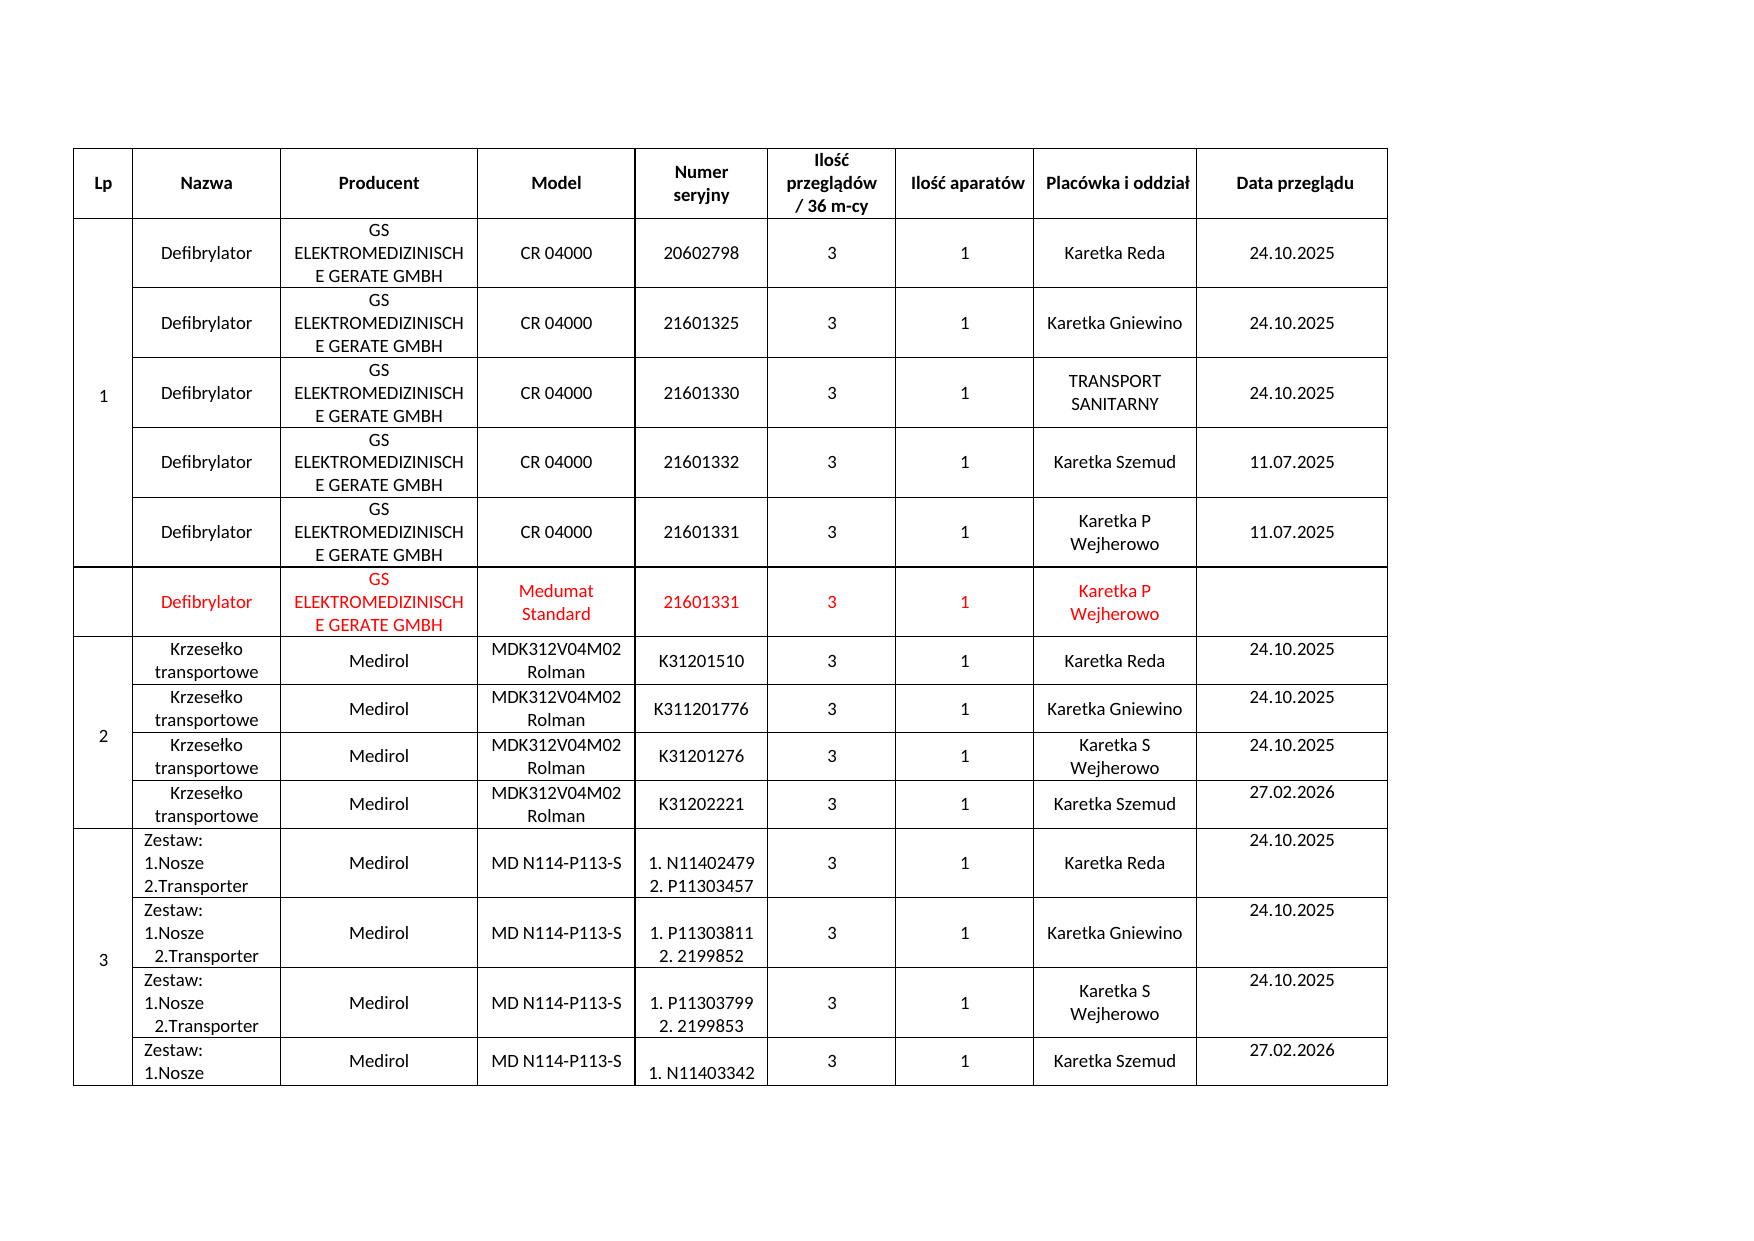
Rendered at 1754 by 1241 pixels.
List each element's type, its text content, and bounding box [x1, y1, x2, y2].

table_cell 24.10.2025 [1197, 358, 1387, 427]
table_cell 24.10.2025 [1197, 733, 1387, 779]
table_cell Defibrylator [133, 498, 280, 566]
table_cell 1 [74, 219, 132, 566]
table_cell Medirol [281, 968, 477, 1037]
table_cell Defibrylator [133, 219, 280, 287]
table_cell 3 [768, 428, 895, 497]
table_cell 24.10.2025 [1197, 898, 1387, 967]
table_header Placówka i oddział [1034, 149, 1196, 217]
table_cell 3 [768, 968, 895, 1037]
table_cell 27.02.2026 [1197, 781, 1387, 827]
table_cell 1 [896, 498, 1033, 566]
table_cell 1. N11402479 2. P11303457 [636, 829, 767, 897]
table_cell MDK312V04M02 Rolman [478, 733, 634, 779]
table_cell TRANSPORT SANITARNY [1034, 358, 1196, 427]
table_cell 20602798 [636, 219, 767, 287]
table_cell 24.10.2025 [1197, 968, 1387, 1037]
table_cell 24.10.2025 [1197, 637, 1387, 684]
table_cell Medirol [281, 1038, 477, 1084]
table_cell 3 [768, 498, 895, 566]
table_cell 2 [74, 637, 132, 827]
table_cell GS ELEKTROMEDIZINISCHE GERATE GMBH [281, 219, 477, 287]
table_cell K311201776 [636, 685, 767, 732]
table_cell GS ELEKTROMEDIZINISCHE GERATE GMBH [281, 428, 477, 497]
table_cell MD N114-P113-S [478, 1038, 634, 1084]
table_cell CR 04000 [478, 288, 634, 357]
table_cell 1. P11303811 2. 2199852 [636, 898, 767, 967]
table_cell 21601331 [636, 568, 767, 636]
table_cell 3 [768, 637, 895, 684]
table_cell Karetka Gniewino [1034, 685, 1196, 732]
table_cell MDK312V04M02 Rolman [478, 637, 634, 684]
table_cell [1197, 568, 1387, 636]
table_cell Karetka Reda [1034, 219, 1196, 287]
table_cell GS ELEKTROMEDIZINISCHE GERATE GMBH [281, 498, 477, 566]
table_cell GS ELEKTROMEDIZINISCHE GERATE GMBH [281, 568, 477, 636]
table_header Nazwa [133, 149, 280, 217]
table_cell Krzesełko transportowe [133, 685, 280, 732]
table_cell 3 [768, 219, 895, 287]
table_cell 1 [896, 637, 1033, 684]
table_cell Karetka Reda [1034, 637, 1196, 684]
table_cell Defibrylator [133, 358, 280, 427]
table_cell 1 [896, 358, 1033, 427]
table_cell Zestaw: 1.Nosze 2.Transporter [133, 829, 280, 897]
table_cell CR 04000 [478, 498, 634, 566]
table_cell 24.10.2025 [1197, 219, 1387, 287]
table_cell MD N114-P113-S [478, 898, 634, 967]
table_cell 1 [896, 428, 1033, 497]
table_cell 1 [896, 829, 1033, 897]
table_cell GS ELEKTROMEDIZINISCHE GERATE GMBH [281, 358, 477, 427]
table_cell 11.07.2025 [1197, 428, 1387, 497]
table_cell 1. P11303799 2. 2199853 [636, 968, 767, 1037]
table_cell Karetka Szemud [1034, 428, 1196, 497]
table_cell GS ELEKTROMEDIZINISCHE GERATE GMBH [281, 288, 477, 357]
table_cell K31201276 [636, 733, 767, 779]
table_cell Karetka Szemud [1034, 781, 1196, 827]
table_cell Defibrylator [133, 428, 280, 497]
table_cell 3 [768, 1038, 895, 1084]
table_cell 27.02.2026 [1197, 1038, 1387, 1084]
table_cell 3 [768, 898, 895, 967]
table_cell 3 [768, 358, 895, 427]
table_header Ilość aparatów [896, 149, 1033, 217]
table_cell 21601332 [636, 428, 767, 497]
table_cell 3 [768, 781, 895, 827]
table_cell Medirol [281, 733, 477, 779]
table_cell MDK312V04M02 Rolman [478, 781, 634, 827]
table_cell Zestaw: 1.Nosze 2.Transporter [133, 968, 280, 1037]
table_cell CR 04000 [478, 219, 634, 287]
table_cell 1 [896, 288, 1033, 357]
table_cell Medirol [281, 685, 477, 732]
table_cell 24.10.2025 [1197, 288, 1387, 357]
table_cell 11.07.2025 [1197, 498, 1387, 566]
table_cell MD N114-P113-S [478, 829, 634, 897]
table_cell K31201510 [636, 637, 767, 684]
table_cell 1 [896, 898, 1033, 967]
table_cell 1 [896, 1038, 1033, 1084]
table_cell 3 [768, 733, 895, 779]
table_cell Medirol [281, 829, 477, 897]
table_header Producent [281, 149, 477, 217]
table_cell Karetka P Wejherowo [1034, 568, 1196, 636]
table_cell Karetka Szemud [1034, 1038, 1196, 1084]
table_cell K31202221 [636, 781, 767, 827]
table_cell Krzesełko transportowe [133, 637, 280, 684]
table_cell 1 [896, 568, 1033, 636]
table_cell Defibrylator [133, 568, 280, 636]
table_cell 1 [896, 219, 1033, 287]
table_cell Karetka Reda [1034, 829, 1196, 897]
table_cell 3 [74, 829, 132, 1084]
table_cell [636, 1038, 767, 1084]
table_cell 1 [896, 733, 1033, 779]
table_cell Karetka S Wejherowo [1034, 968, 1196, 1037]
table_cell 1 [896, 781, 1033, 827]
table_cell 24.10.2025 [1197, 685, 1387, 732]
table_cell Medirol [281, 781, 477, 827]
table_cell Karetka Gniewino [1034, 898, 1196, 967]
table_cell CR 04000 [478, 428, 634, 497]
table_cell 1 [896, 685, 1033, 732]
table_cell 24.10.2025 [1197, 829, 1387, 897]
table_cell 3 [768, 568, 895, 636]
table_cell 3 [768, 288, 895, 357]
table_cell CR 04000 [478, 358, 634, 427]
table_cell Medumat Standard [478, 568, 634, 636]
table_cell MDK312V04M02 Rolman [478, 685, 634, 732]
table_cell 21601331 [636, 498, 767, 566]
table_cell 21601330 [636, 358, 767, 427]
table_header Model [478, 149, 634, 217]
table_cell Medirol [281, 637, 477, 684]
table_cell Krzesełko transportowe [133, 781, 280, 827]
table_cell 3 [768, 829, 895, 897]
table_cell 3 [768, 685, 895, 732]
table_header Numer seryjny [636, 149, 767, 217]
table_cell Karetka P Wejherowo [1034, 498, 1196, 566]
table_header Ilość przeglądów / 36 m-cy [768, 149, 895, 217]
table_cell Zestaw: 1.Nosze 2.Transporter [133, 898, 280, 967]
table_cell Karetka Gniewino [1034, 288, 1196, 357]
table_cell 21601325 [636, 288, 767, 357]
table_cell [133, 1038, 280, 1084]
table_header Data przeglądu [1197, 149, 1387, 217]
table_header Lp [74, 149, 132, 217]
table_cell Karetka S Wejherowo [1034, 733, 1196, 779]
table_cell Defibrylator [133, 288, 280, 357]
table_cell 1 [896, 968, 1033, 1037]
table_cell Krzesełko transportowe [133, 733, 280, 779]
table_cell MD N114-P113-S [478, 968, 634, 1037]
table_cell [74, 568, 132, 636]
table_cell Medirol [281, 898, 477, 967]
